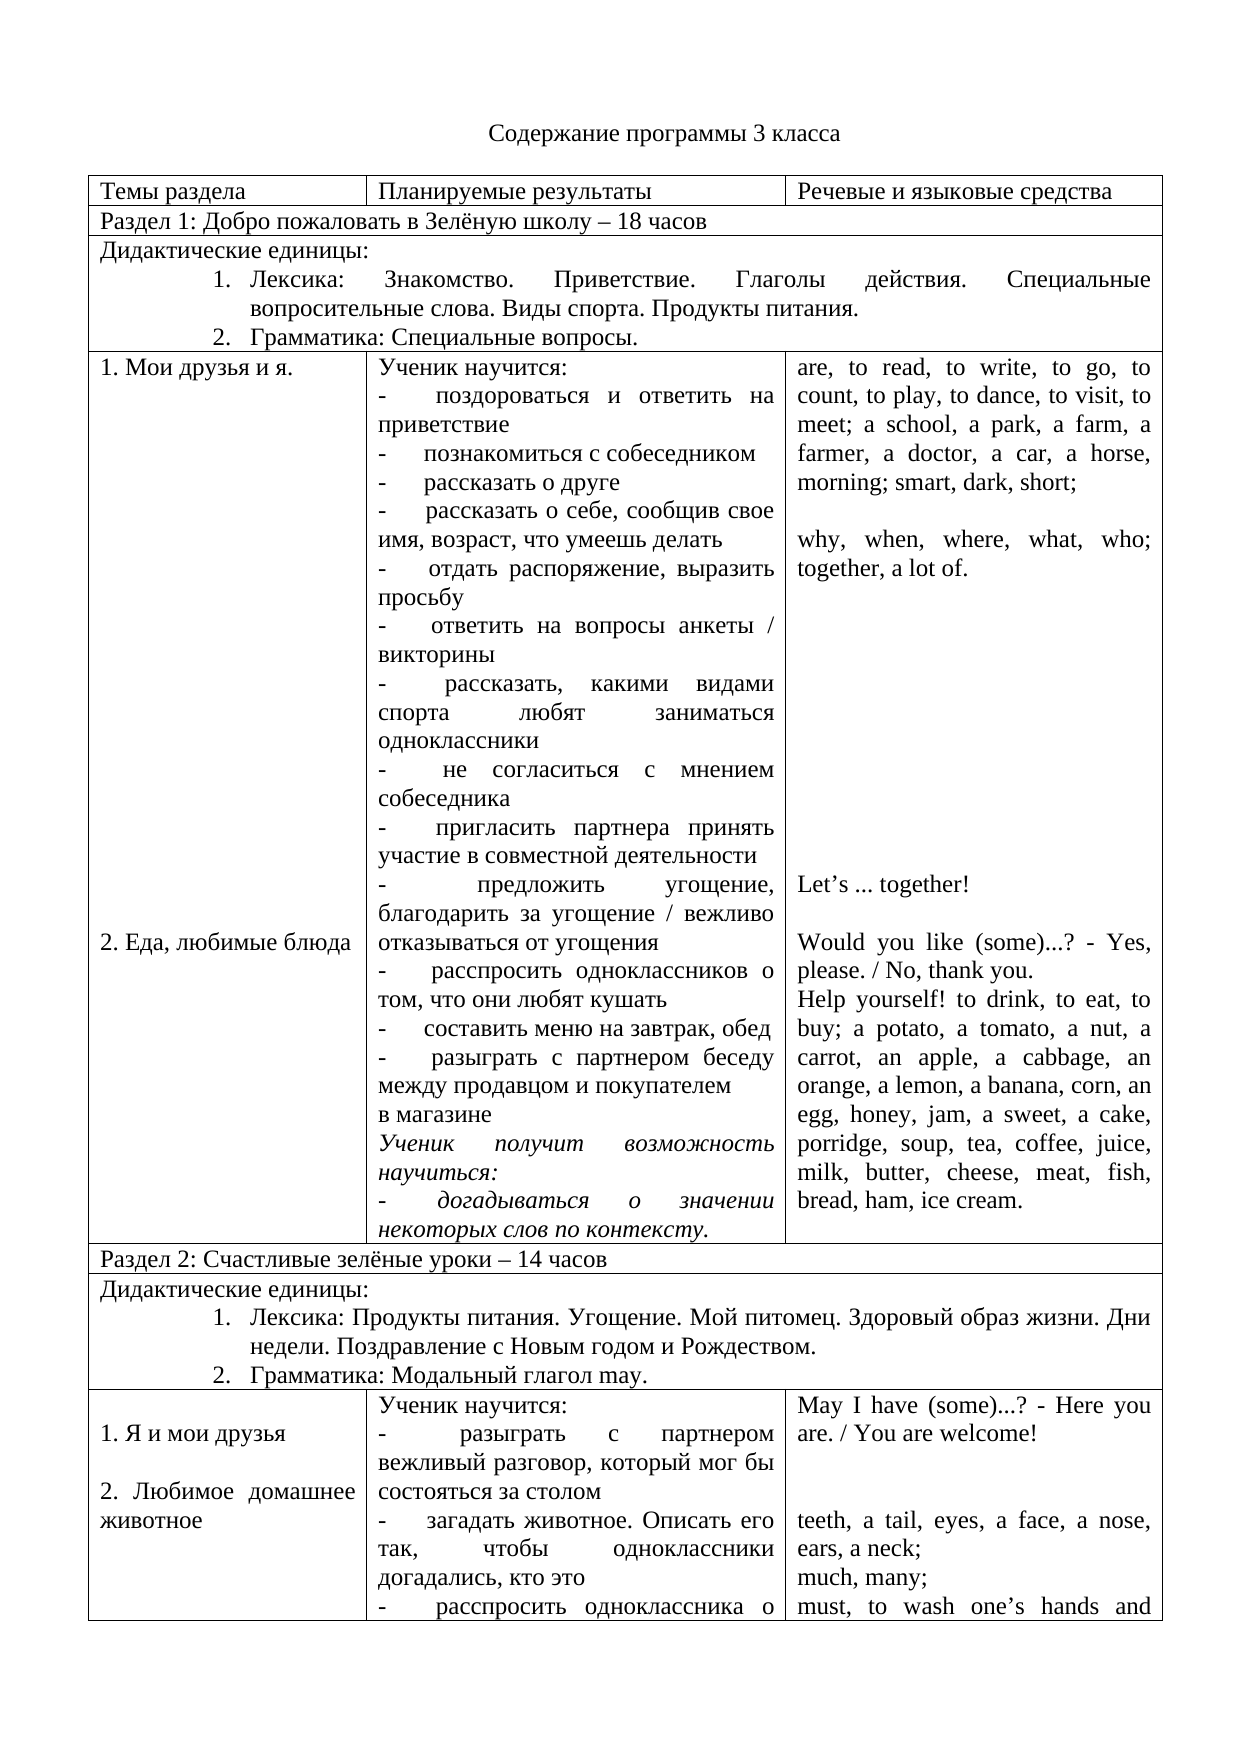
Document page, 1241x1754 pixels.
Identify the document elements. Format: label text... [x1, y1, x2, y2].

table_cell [89, 1390, 366, 1620]
table_cell Дидактические единицы: Лексика: Знакомство. Приветствие. Глаголы действия. Специальные вопросительные слова. Виды спорта. Продукты питания. Грамматика: Специальные вопросы. [89, 236, 1162, 351]
table_header Планируемые результаты [367, 176, 785, 205]
table_cell Раздел 2: Счастливые зелёные уроки – 14 часов [89, 1244, 1162, 1273]
table_cell Дидактические единицы: Лексика: Продукты питания. Угощение. Мой питомец. Здоровый образ жизни. Дни недели. Поздравление с Новым годом и Рождеством. Грамматика: Модальный глагол may. [89, 1274, 1162, 1389]
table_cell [786, 1390, 1162, 1620]
table_header Речевые и языковые средства [786, 176, 1162, 205]
text Содержание программы 3 класса [177, 118, 1152, 147]
table_cell 1. Мои друзья и я. 2. Еда, любимые блюда [89, 352, 366, 1243]
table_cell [367, 1390, 785, 1620]
table_header Темы раздела [89, 176, 366, 205]
table_cell Раздел 1: Добро пожаловать в Зелёную школу – 18 часов [89, 206, 1162, 234]
table_cell are, to read, to write, to go, to count, to play, to dance, to visit, to meet; a school, a park, a farm, a farmer, a doctor, a car, a horse, morning; smart, dark, short; why, when, where, what, who; together, a lot of. Let’s ... together! Would you like (some)...? - Yes, please. / No, thank you. Help yourself! to drink, to eat, to buy; a potato, a tomato, a nut, a carrot, an apple, a cabbage, an orange, a lemon, a banana, corn, an egg, honey, jam, a sweet, a cake, porridge, soup, tea, coffee, juice, milk, butter, cheese, meat, fish, bread, ham, ice cream. [786, 352, 1162, 1243]
table_cell Ученик научится: - поздороваться и ответить на приветствие - познакомиться с собеседником - рассказать о друге - рассказать о себе, сообщив свое имя, возраст, что умеешь делать - отдать распоряжение, выразить просьбу - ответить на вопросы анкеты / викторины - рассказать, какими видами спорта любят заниматься одноклассники - не согласиться с мнением собеседника - пригласить партнера принять участие в совместной деятельности - предложить угощение, благодарить за угощение / вежливо отказываться от угощения - расспросить одноклассников о том, что они любят кушать - составить меню на завтрак, обед - разыграть с партнером беседу между продавцом и покупателем в магазине Ученик получит возможность научиться: - догадываться о значении некоторых слов по контексту. [367, 352, 785, 1243]
